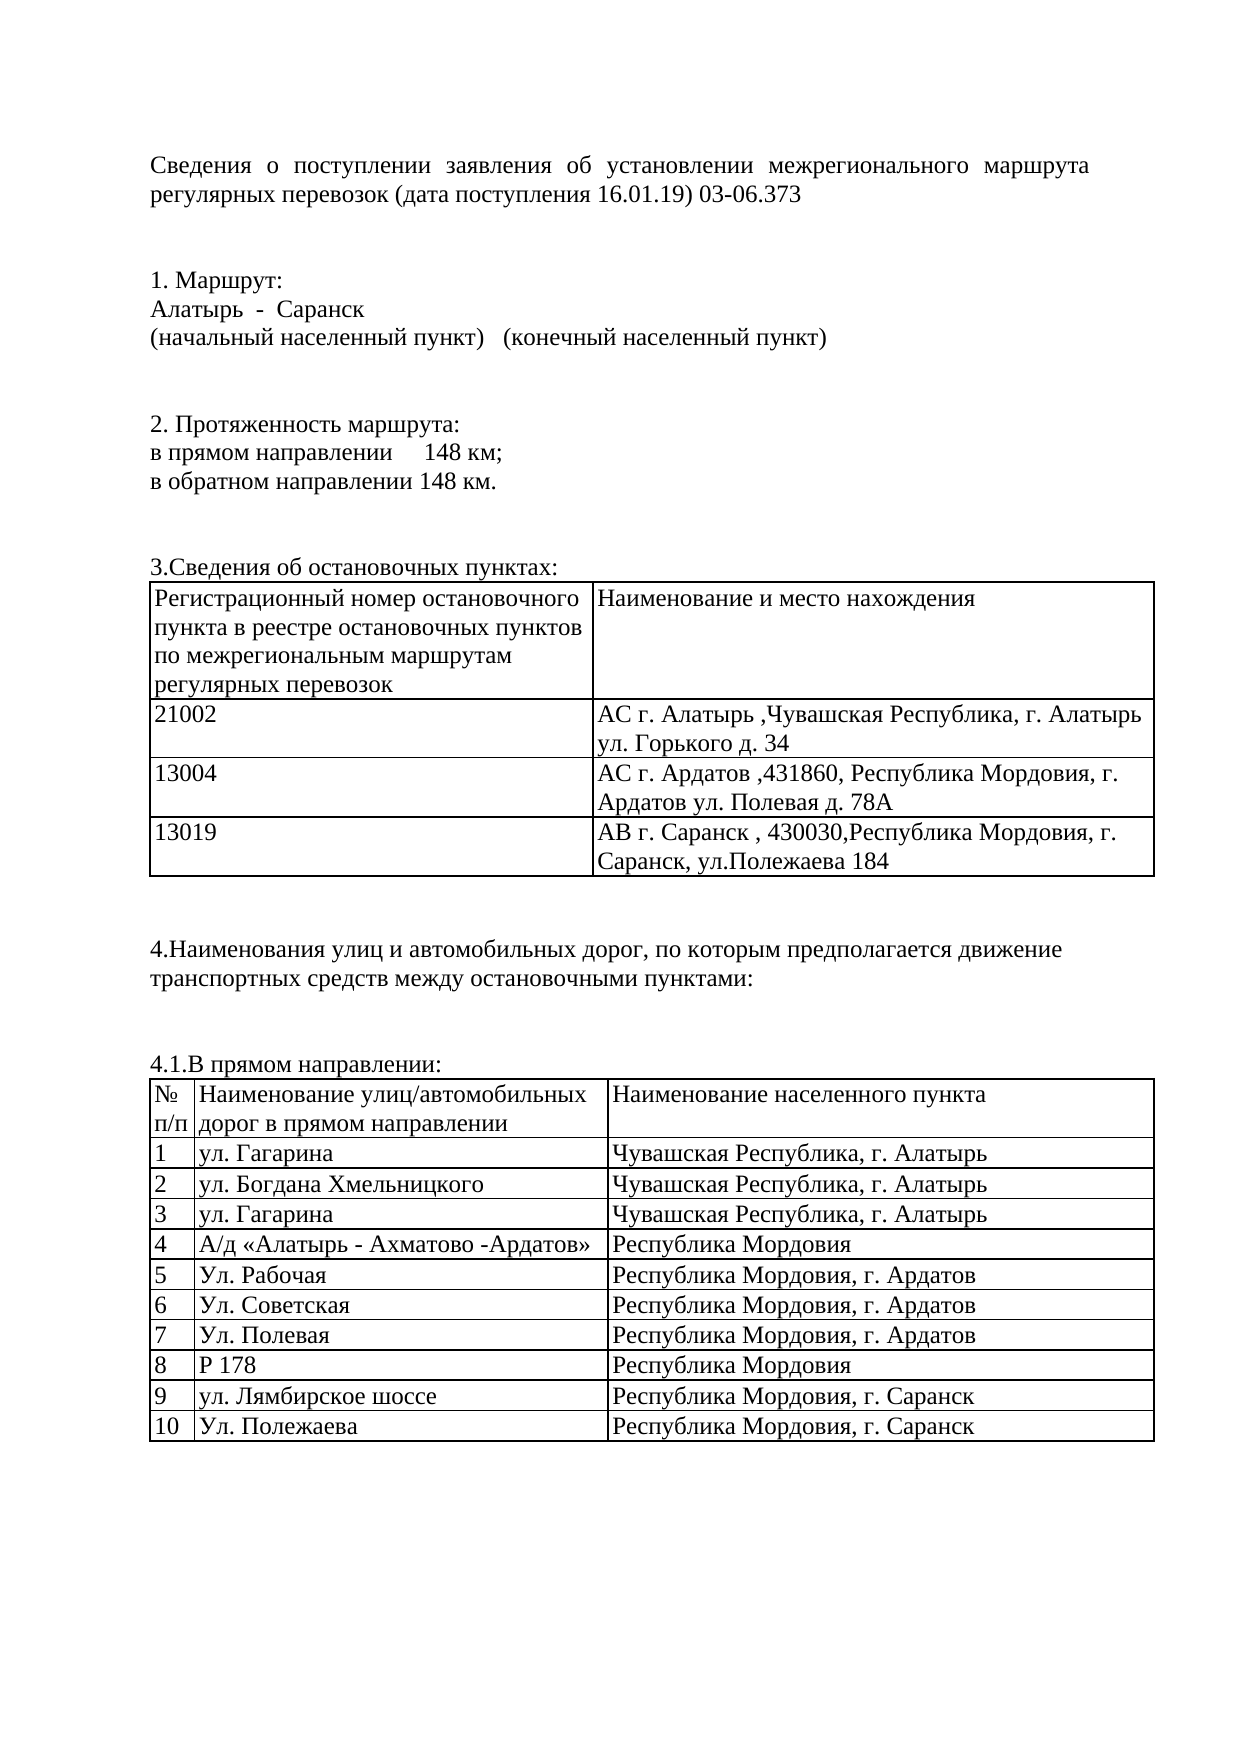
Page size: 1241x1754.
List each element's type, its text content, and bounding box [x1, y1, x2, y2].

table_cell 1 [151, 1138, 194, 1167]
table_cell АС г. Алатырь ,Чувашская Республика, г. Алатырь ул. Горького д. 34 [594, 700, 1153, 757]
table_cell Ул. Советская [195, 1290, 607, 1319]
table_cell Республика Мордовия [609, 1351, 1153, 1379]
table_cell ул. Богдана Хмельницкого [195, 1169, 607, 1197]
text в прямом направлении 148 км; [150, 437, 1090, 466]
text 4.Наименования улиц и автомобильных дорог, по которым предполагается движение транспортных средств между остановочными пунктами: [150, 934, 1090, 992]
table_cell 7 [151, 1320, 194, 1349]
table_cell Республика Мордовия, г. Саранск [609, 1411, 1153, 1440]
text 2. Протяженность маршрута: [150, 409, 1090, 437]
table_cell Р 178 [195, 1351, 607, 1379]
text 3.Сведения об остановочных пунктах: [150, 552, 1090, 581]
table_cell 4 [151, 1230, 194, 1258]
table_cell 9 [151, 1381, 194, 1410]
table_cell Республика Мордовия, г. Ардатов [609, 1320, 1153, 1349]
table_cell Республика Мордовия, г. Ардатов [609, 1290, 1153, 1319]
table_cell 5 [151, 1260, 194, 1288]
table_cell Чувашская Республика, г. Алатырь [609, 1169, 1153, 1197]
table_header Наименование населенного пункта [609, 1080, 1153, 1137]
table_cell Ул. Рабочая [195, 1260, 607, 1288]
table_header № п/п [151, 1080, 194, 1137]
table_cell А/д «Алатырь - Ахматово -Ардатов» [195, 1230, 607, 1258]
table_cell 13004 [151, 758, 592, 816]
text Сведения о поступлении заявления об установлении межрегионального маршрута регулярных перевозок (дата поступления 16.01.19) 03-06.373 [150, 150, 1090, 207]
table_cell Республика Мордовия [609, 1230, 1153, 1258]
table_cell ул. Лямбирское шоссе [195, 1381, 607, 1410]
text Алатырь - Саранск [150, 294, 1090, 322]
table_cell 3 [151, 1199, 194, 1228]
text 4.1.В прямом направлении: [150, 1049, 1090, 1078]
table_cell ул. Гагарина [195, 1199, 607, 1228]
table_cell 10 [151, 1411, 194, 1440]
table_cell 8 [151, 1351, 194, 1379]
table_cell Ул. Полежаева [195, 1411, 607, 1440]
table_cell ул. Гагарина [195, 1138, 607, 1167]
table_cell Ул. Полевая [195, 1320, 607, 1349]
table_header Наименование улиц/автомобильных дорог в прямом направлении [195, 1080, 607, 1137]
table_cell Чувашская Республика, г. Алатырь [609, 1138, 1153, 1167]
text 1. Маршрут: [150, 265, 1090, 294]
table_cell Чувашская Республика, г. Алатырь [609, 1199, 1153, 1228]
table_cell Республика Мордовия, г. Ардатов [609, 1260, 1153, 1288]
table_cell Республика Мордовия, г. Саранск [609, 1381, 1153, 1410]
table_cell 6 [151, 1290, 194, 1319]
table_header Наименование и место нахождения [594, 583, 1153, 698]
text в обратном направлении 148 км. [150, 466, 1090, 495]
table_cell 2 [151, 1169, 194, 1197]
text (начальный населенный пункт) (конечный населенный пункт) [150, 322, 1090, 351]
table_cell АВ г. Саранск , 430030,Республика Мордовия, г. Саранск, ул.Полежаева 184 [594, 818, 1153, 875]
table_cell АС г. Ардатов ,431860, Республика Мордовия, г. Ардатов ул. Полевая д. 78А [594, 758, 1153, 816]
table_cell 13019 [151, 818, 592, 875]
table_header Регистрационный номер остановочного пункта в реестре остановочных пунктов по межрегиональным маршрутам регулярных перевозок [151, 583, 592, 698]
table_cell 21002 [151, 700, 592, 757]
